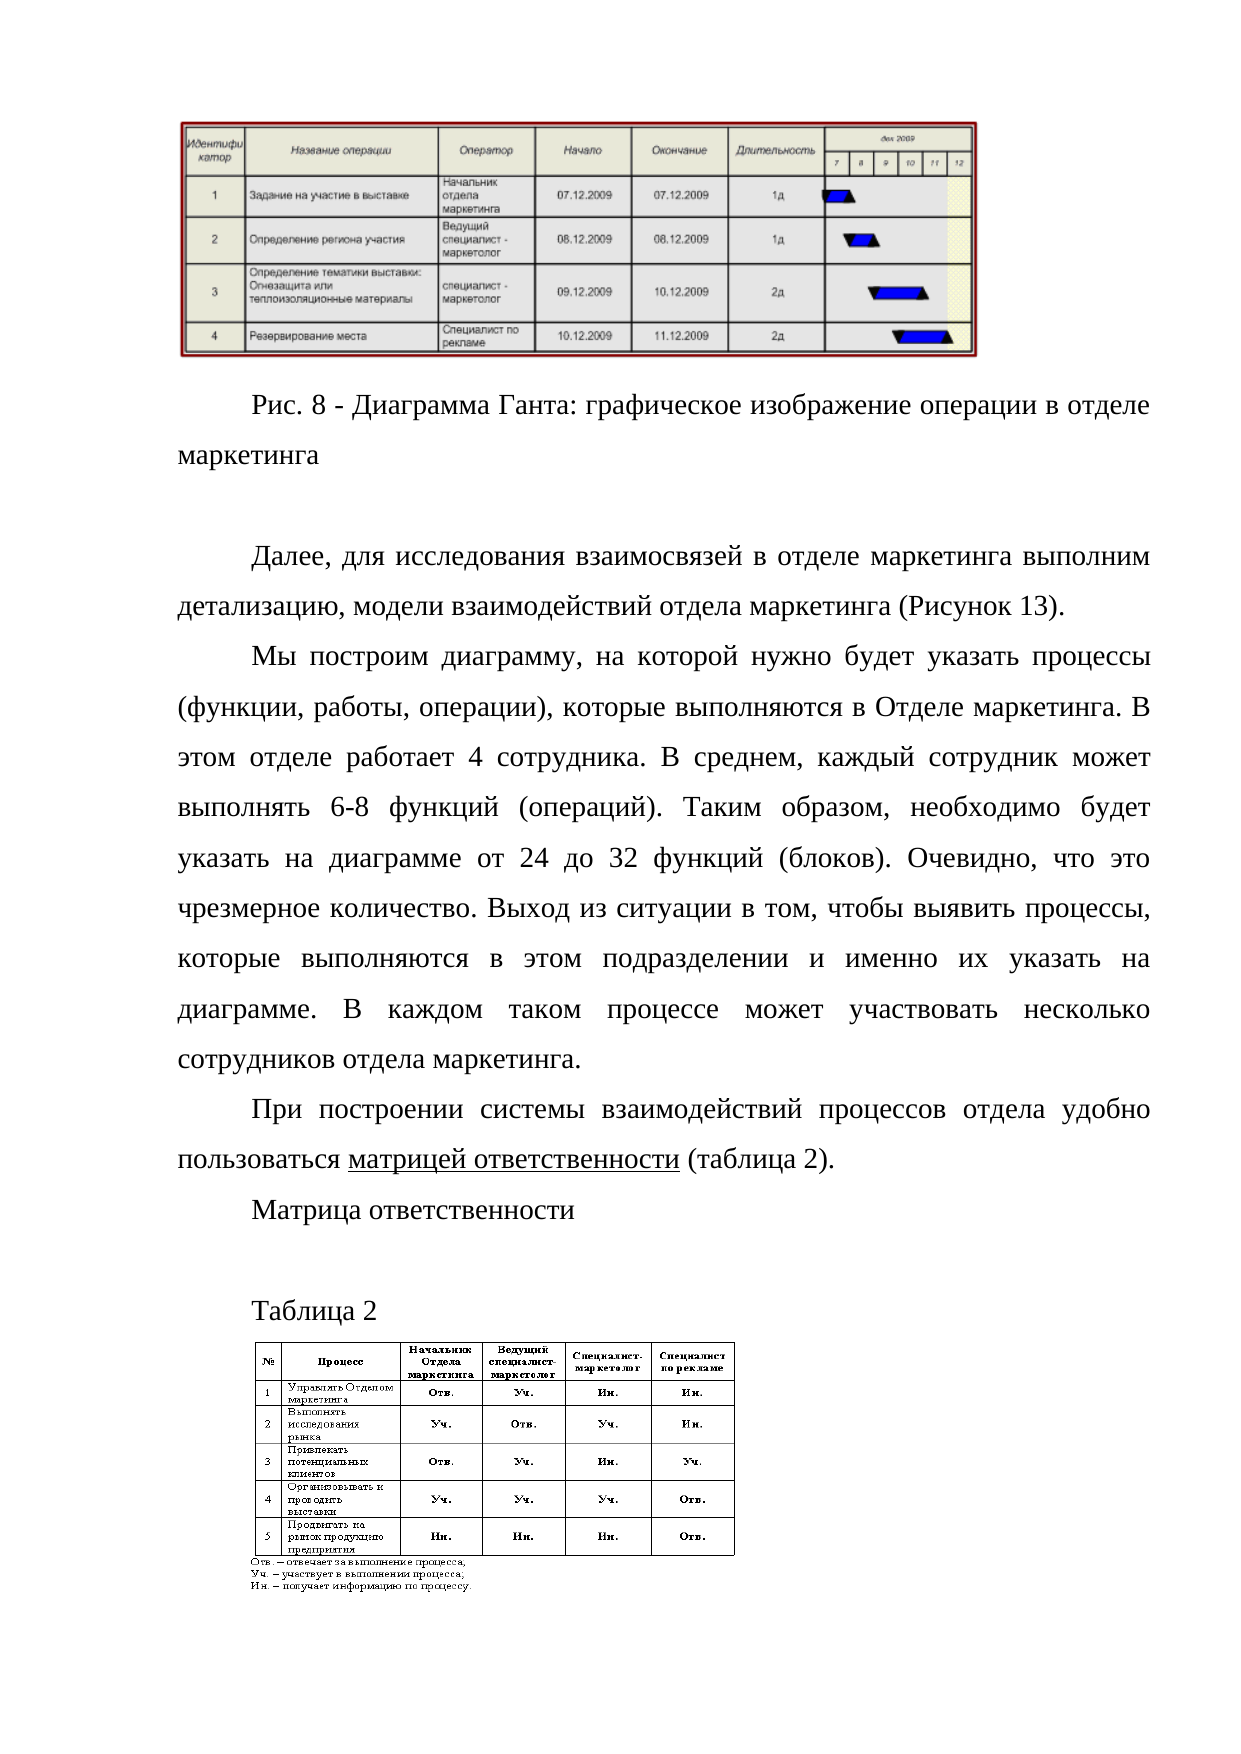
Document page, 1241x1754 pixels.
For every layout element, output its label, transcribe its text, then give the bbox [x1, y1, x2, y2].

text При построении системы взаимодействий процессов отдела удобно пользоваться матрицей ответственности (таблица 2). [177, 1091, 1152, 1175]
text Далее, для исследования взаимосвязей в отделе маркетинга выполним детализацию, модели взаимодействий отдела маркетинга (Рисунок 13). [177, 538, 1152, 622]
picture [251, 1342, 736, 1593]
text Мы построим диаграмму, на которой нужно будет указать процессы (функции, работы, операции), которые выполняются в Отделе маркетинга. В этом отделе работает 4 сотрудника. В среднем, каждый сотрудник может выполнять 6-8 функций (операций). Таким образом, необходимо будет указать на диаграмме от 24 до 32 функций (блоков). Очевидно, что это чрезмерное количество. Выход из ситуации в том, чтобы выявить процессы, которые выполняются в этом подразделении и именно их указать на диаграмме. В каждом таком процессе может участвовать несколько сотрудников отдела маркетинга. [177, 638, 1152, 1074]
text Матрица ответственности [177, 1192, 1152, 1226]
text Таблица 2 [177, 1293, 1152, 1326]
text Рис. 8 - Диаграмма Ганта: графическое изображение операции в отделе маркетинга [177, 387, 1152, 471]
picture [177, 118, 1020, 362]
